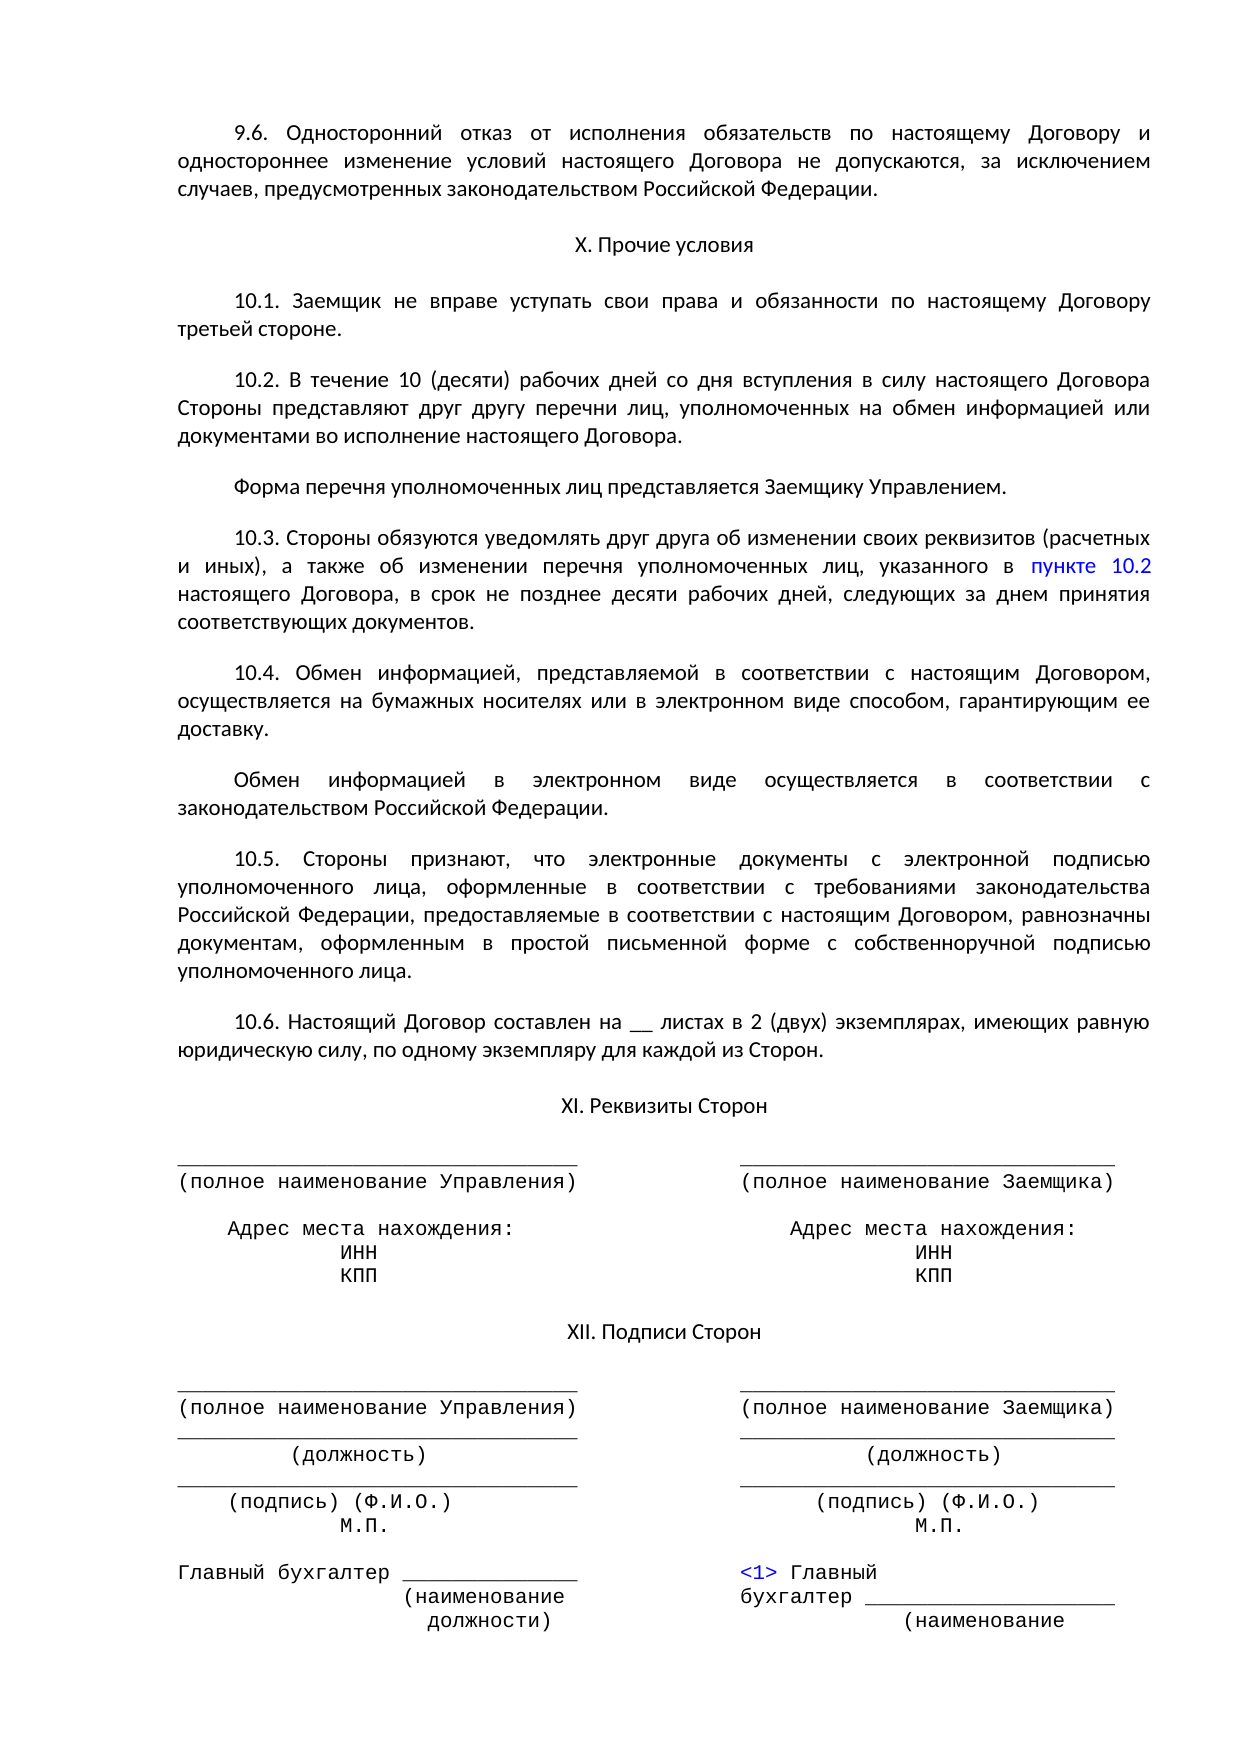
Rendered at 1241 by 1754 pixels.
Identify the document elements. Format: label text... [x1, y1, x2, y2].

text КПП КПП [177, 1265, 1152, 1289]
text 9.6. Односторонний отказ от исполнения обязательств по настоящему Договору и одностороннее изменение условий настоящего Договора не допускаются, за исключением случаев, предусмотренных законодательством Российской Федерации. [177, 118, 1152, 202]
text (наименование бухгалтер ____________________ [177, 1586, 1152, 1609]
text ________________________________ ______________________________ [177, 1147, 1152, 1171]
text должности) (наименование [177, 1609, 1152, 1633]
text Обмен информацией в электронном виде осуществляется в соответствии с законодательством Российской Федерации. [177, 765, 1152, 821]
text 10.1. Заемщик не вправе уступать свои права и обязанности по настоящему Договору третьей стороне. [177, 286, 1152, 342]
text (подпись) (Ф.И.О.) (подпись) (Ф.И.О.) [177, 1491, 1152, 1515]
text 10.6. Настоящий Договор составлен на __ листах в 2 (двух) экземплярах, имеющих равную юридическую силу, по одному экземпляру для каждой из Сторон. [177, 1007, 1152, 1063]
text ________________________________ ______________________________ [177, 1420, 1152, 1444]
text 10.2. В течение 10 (десяти) рабочих дней со дня вступления в силу настоящего Договора Стороны представляют друг другу перечни лиц, уполномоченных на обмен информацией или документами во исполнение настоящего Договора. [177, 365, 1152, 449]
text ________________________________ ______________________________ [177, 1468, 1152, 1491]
text Главный бухгалтер ______________ <1> Главный [177, 1562, 1152, 1586]
text 10.5. Стороны признают, что электронные документы с электронной подписью уполномоченного лица, оформленные в соответствии с требованиями законодательства Российской Федерации, предоставляемые в соответствии с настоящим Договором, равнозначны документам, оформленным в простой письменной форме с собственноручной подписью уполномоченного лица. [177, 844, 1152, 984]
text (полное наименование Управления) (полное наименование Заемщика) [177, 1397, 1152, 1420]
text (полное наименование Управления) (полное наименование Заемщика) [177, 1171, 1152, 1194]
text ИНН ИНН [177, 1242, 1152, 1265]
text 10.3. Стороны обязуются уведомлять друг друга об изменении своих реквизитов (расчетных и иных), а также об изменении перечня уполномоченных лиц, указанного в пункте 10.2 настоящего Договора, в срок не позднее десяти рабочих дней, следующих за днем принятия соответствующих документов. [177, 523, 1152, 635]
text X. Прочие условия [177, 230, 1152, 258]
text (должность) (должность) [177, 1444, 1152, 1468]
text XI. Реквизиты Сторон [177, 1091, 1152, 1119]
text XII. Подписи Сторон [177, 1317, 1152, 1345]
text Форма перечня уполномоченных лиц представляется Заемщику Управлением. [177, 472, 1152, 500]
text Адрес места нахождения: Адрес места нахождения: [177, 1218, 1152, 1242]
text М.П. М.П. [177, 1515, 1152, 1539]
text ________________________________ ______________________________ [177, 1373, 1152, 1397]
text 10.4. Обмен информацией, представляемой в соответствии с настоящим Договором, осуществляется на бумажных носителях или в электронном виде способом, гарантирующим ее доставку. [177, 658, 1152, 742]
